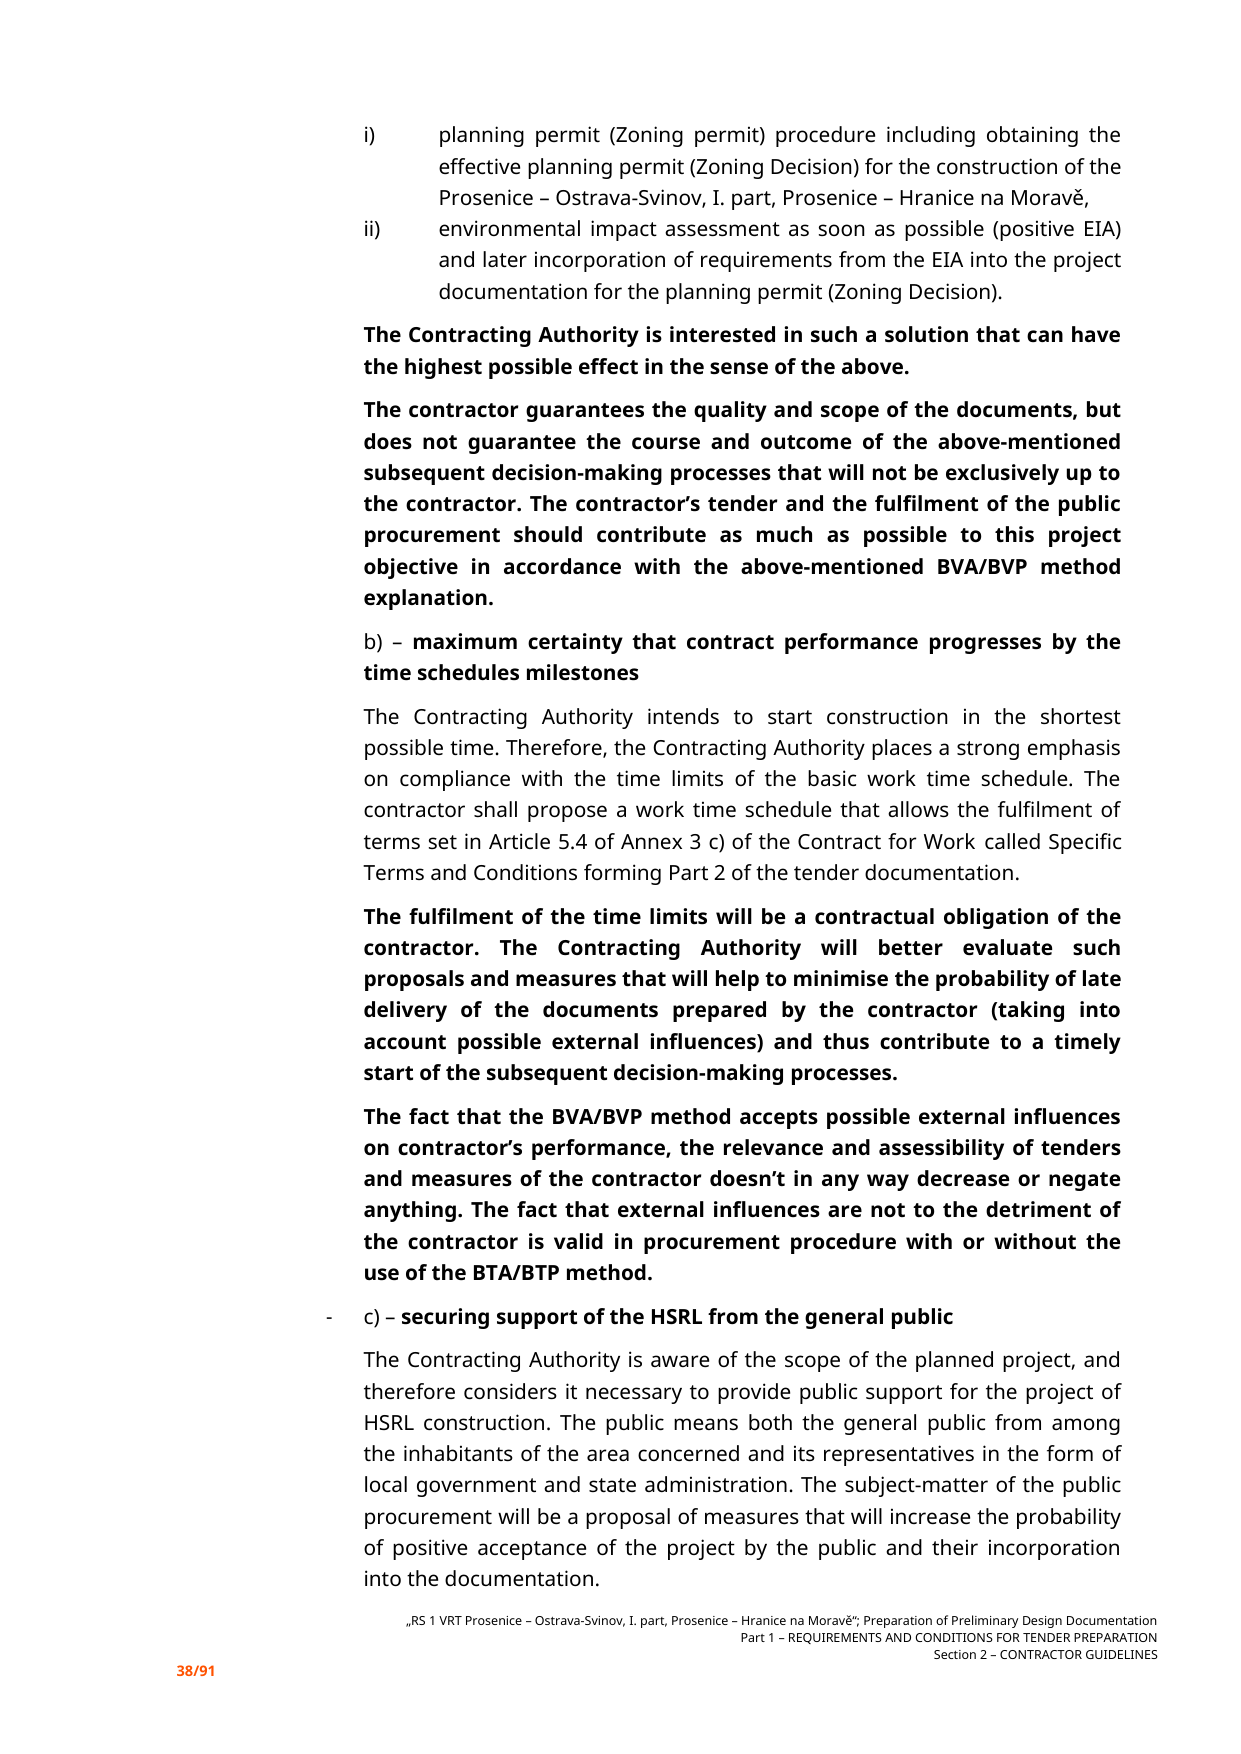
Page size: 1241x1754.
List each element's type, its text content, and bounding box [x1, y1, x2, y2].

list planning permit (Zoning permit) procedure including obtaining the effective planning permit (Zoning Decision) for the construction of the Prosenice – Ostrava-Svinov, I. part, Prosenice – Hranice na Moravě, [363, 121, 1122, 212]
text b) – maximum certainty that contract performance progresses by the time schedules milestones [363, 627, 1122, 687]
text The fact that the BVA/BVP method accepts possible external influences on contractor’s performance, the relevance and assessibility of tenders and measures of the contractor doesn’t in any way decrease or negate anything. The fact that external influences are not to the detriment of the contractor is valid in procurement procedure with or without the use of the BTA/BTP method. [363, 1102, 1122, 1287]
text The Contracting Authority is interested in such a solution that can have the highest possible effect in the sense of the above. [363, 321, 1122, 380]
list c) – securing support of the HSRL from the general public [326, 1302, 1122, 1330]
list environmental impact assessment as soon as possible (positive EIA) and later incorporation of requirements from the EIA into the project documentation for the planning permit (Zoning Decision). [363, 214, 1122, 305]
text The contractor guarantees the quality and scope of the documents, but does not guarantee the course and outcome of the above-mentioned subsequent decision-making processes that will not be exclusively up to the contractor. The contractor’s tender and the fulfilment of the public procurement should contribute as much as possible to this project objective in accordance with the above-mentioned BVA/BVP method explanation. [363, 396, 1122, 612]
text The Contracting Authority is aware of the scope of the planned project, and therefore considers it necessary to provide public support for the project of HSRL construction. The public means both the general public from among the inhabitants of the area concerned and its representatives in the form of local government and state administration. The subject-matter of the public procurement will be a proposal of measures that will increase the probability of positive acceptance of the project by the public and their incorporation into the documentation. [363, 1346, 1122, 1593]
text The Contracting Authority intends to start construction in the shortest possible time. Therefore, the Contracting Authority places a strong emphasis on compliance with the time limits of the basic work time schedule. The contractor shall propose a work time schedule that allows the fulfilment of terms set in Article 5.4 of Annex 3 c) of the Contract for Work called Specific Terms and Conditions forming Part 2 of the tender documentation. [363, 702, 1122, 887]
text The fulfilment of the time limits will be a contractual obligation of the contractor. The Contracting Authority will better evaluate such proposals and measures that will help to minimise the probability of late delivery of the documents prepared by the contractor (taking into account possible external influences) and thus contribute to a timely start of the subsequent decision-making processes. [363, 902, 1122, 1087]
